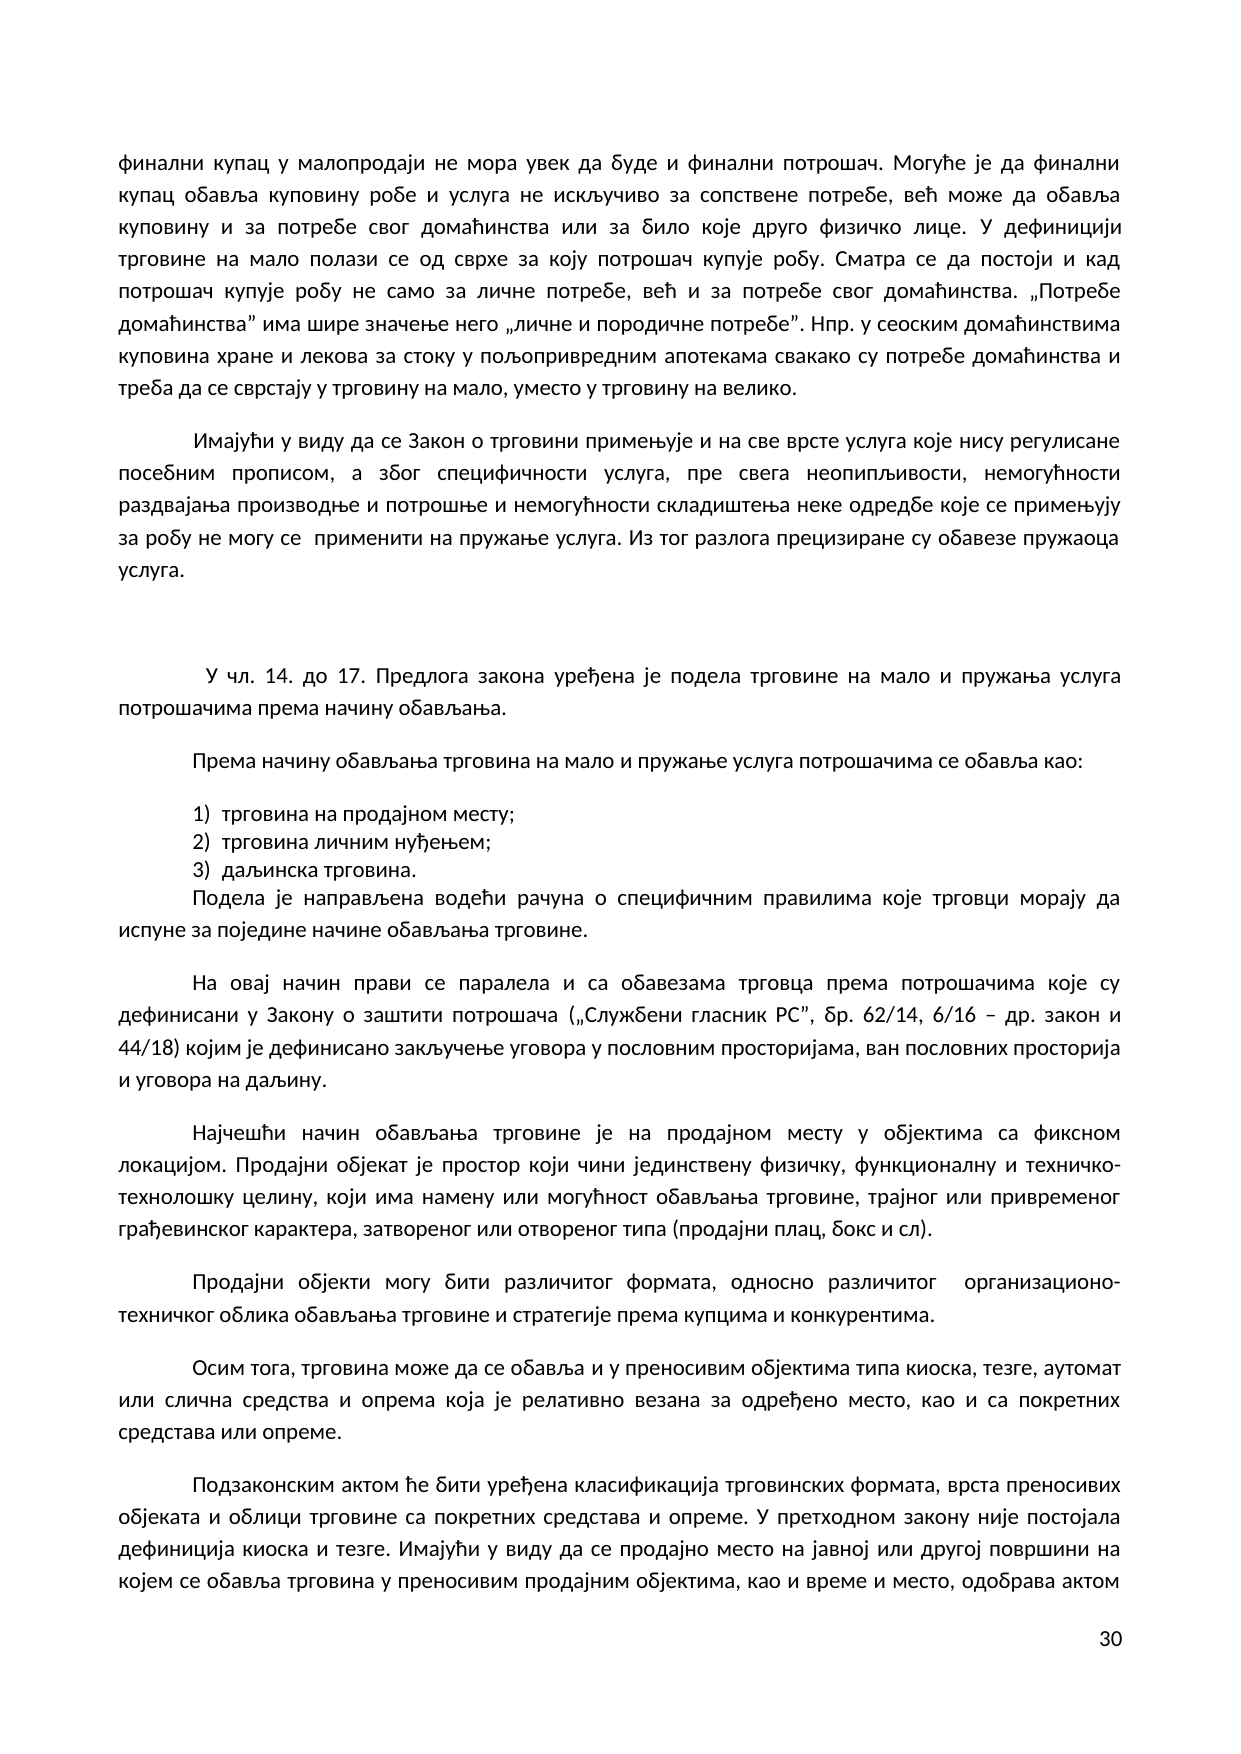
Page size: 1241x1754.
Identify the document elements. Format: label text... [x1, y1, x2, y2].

text Најчешћи начин обављања трговине је на продајном месту у објектима са фиксном локацијом. Продајни објекат је простор који чини јединствену физичку, функционалну и техничко-технолошку целину, који има намену или могућност обављања трговине, трајног или привременог грађевинског карактера, затвореног или отвореног типа (продајни плац, бокс и сл). [118, 1118, 1122, 1242]
text На овај начин прави се паралела и са обавезама трговца према потрошачима које су дефинисани у Закону о заштити потрошача („Службени гласник РС”, бр. 62/14, 6/16 – др. закон и 44/18) којим је дефинисано закључење уговора у пословним просторијама, ван пословних просторија и уговора на даљину. [118, 968, 1122, 1093]
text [118, 148, 1122, 401]
text У чл. 14. до 17. Предлога закона уређена је подела трговине на мало и пружањa услуга потрошачима према начину обављања. [118, 661, 1122, 721]
text Имајући у виду да се Закон о трговини примењује и на све врсте услуга које нису регулисане посебним прописом, а због специфичности услуга, пре свега неопипљивости, немогућности раздвајања производње и потрошње и немогућности складиштења неке одредбе које се примењују за робу не могу се применити на пружање услуга. Из тог разлога прецизиране су обавезе пружаоца услуга. [118, 426, 1122, 583]
text Подела је направљена водећи рачуна о специфичним правилима које трговци морају да испуне за поједине начине обављања трговине. [118, 883, 1122, 943]
text Осим тога, трговина може да се обавља и у преносивим објектима типа киоска, тезге, аутомат или слична средства и опрема која је релативно везана за одређено место, као и са покретних средстава или опреме. [118, 1353, 1122, 1445]
text Продајни објекти могу бити различитог формата, односно различитог организационо-техничког облика обављања трговине и стратегије према купцима и конкурентима. [118, 1267, 1122, 1328]
text Према начину обављања трговина на мало и пружање услуга потрошачима се обавља као: [118, 746, 1122, 774]
list трговина личним нуђењем; [192, 827, 1122, 855]
list трговина на продајном месту; [192, 799, 1122, 827]
list даљинска трговина. [192, 855, 1122, 883]
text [118, 1470, 1122, 1595]
